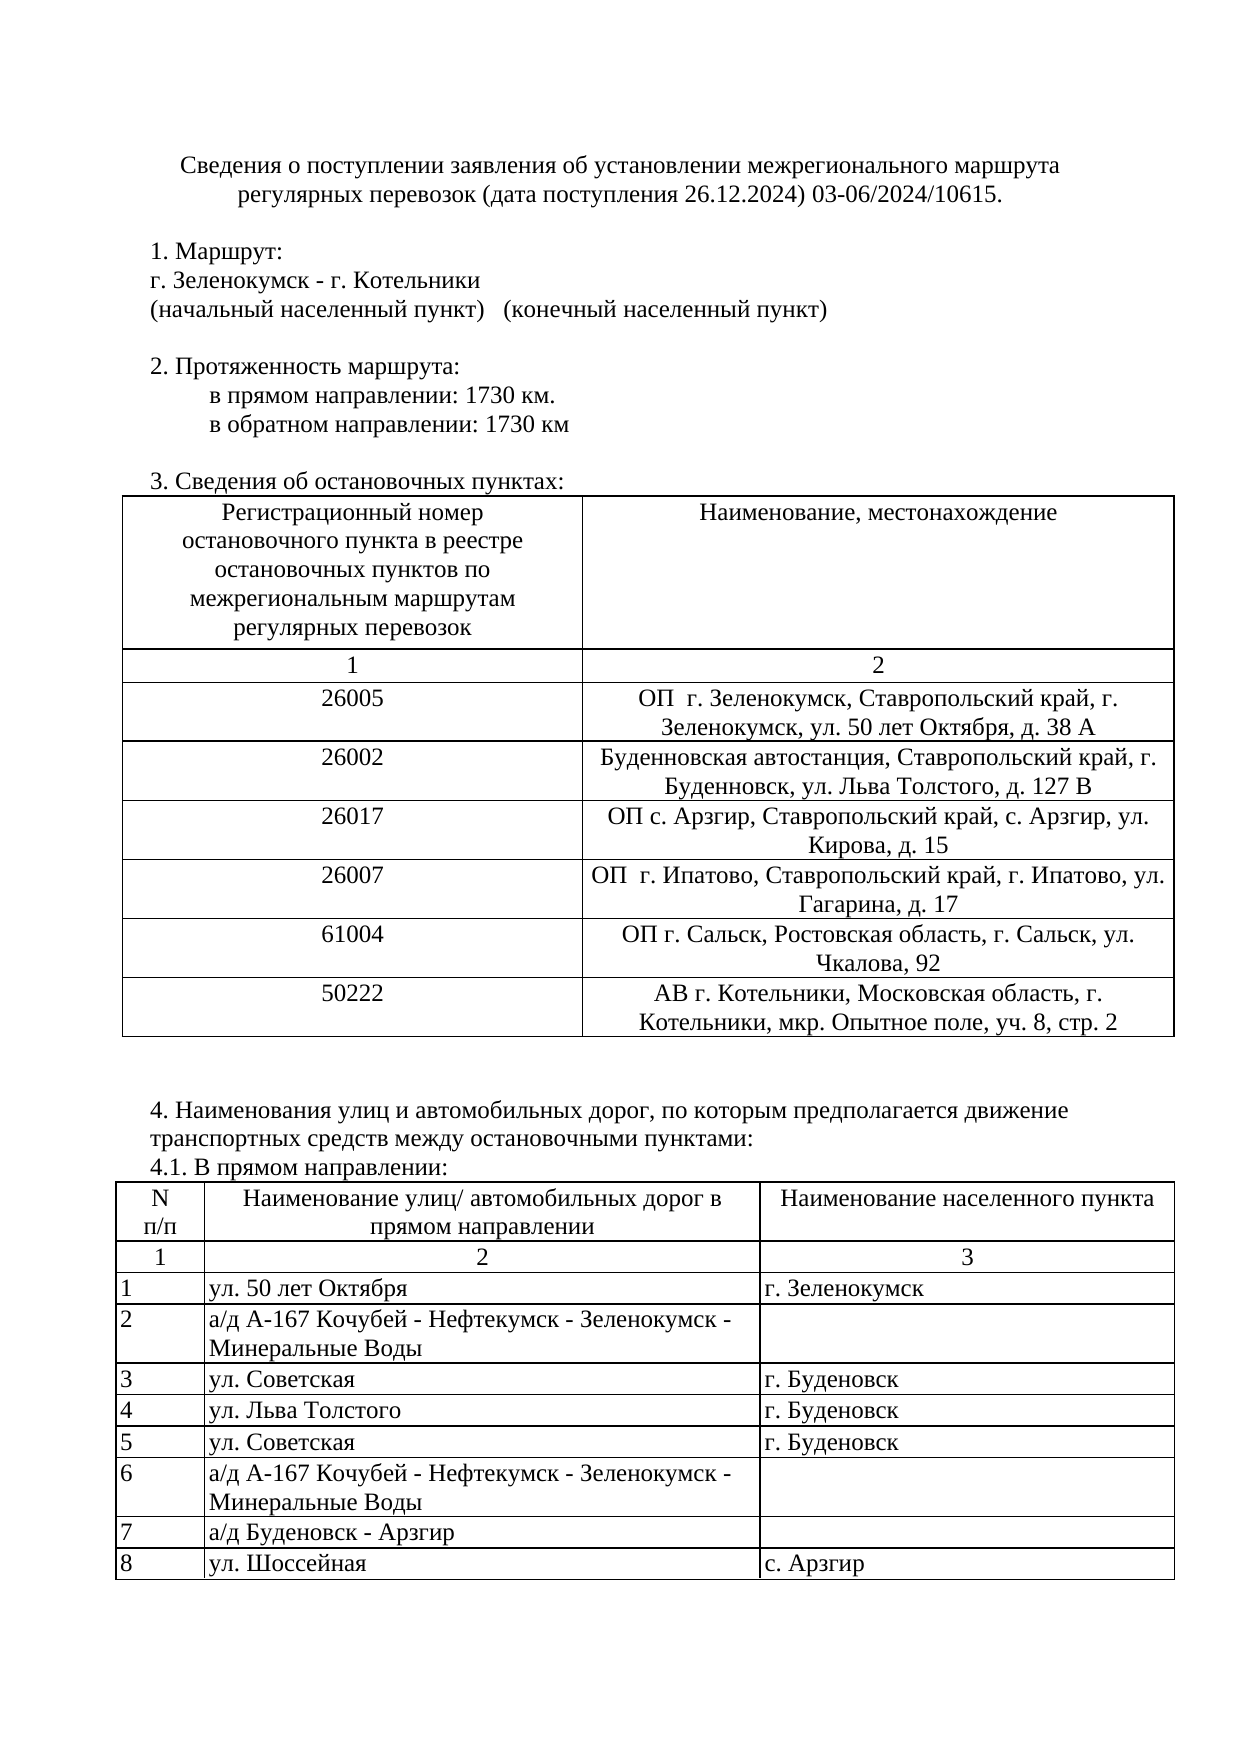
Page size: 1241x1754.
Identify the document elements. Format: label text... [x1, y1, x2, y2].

table_cell 1 [123, 650, 582, 681]
table_cell 8 [117, 1549, 204, 1578]
table_cell ОП г. Сальск, Ростовская область, г. Сальск, ул. Чкалова, 92 [583, 919, 1173, 977]
table_cell с. Арзгир [761, 1549, 1174, 1578]
text в обратном направлении: 1730 км [150, 409, 1090, 437]
table_cell ул. 50 лет Октября [205, 1273, 759, 1303]
table_cell 3 [117, 1364, 204, 1393]
table_cell 6 [117, 1458, 204, 1516]
table_cell ул. Шоссейная [205, 1549, 759, 1578]
text в прямом направлении: 1730 км. [150, 380, 1090, 409]
table_header Регистрационный номер остановочного пункта в реестре остановочных пунктов по межрегиональным маршрутам регулярных перевозок [123, 497, 582, 648]
table_cell [761, 1305, 1174, 1362]
table_cell ул. Льва Толстого [205, 1395, 759, 1425]
table_cell а/д Буденовск - Арзгир [205, 1517, 759, 1547]
table_cell а/д А-167 Кочубей - Нефтекумск - Зеленокумск - Минеральные Воды [205, 1305, 759, 1362]
table_cell 1 [117, 1273, 204, 1303]
table_cell Буденновская автостанция, Ставропольский край, г. Буденновск, ул. Льва Толстого, д. 127 В [583, 742, 1173, 799]
table_cell 7 [117, 1517, 204, 1547]
table_cell ул. Советская [205, 1364, 759, 1393]
text 4.1. В прямом направлении: [150, 1152, 1090, 1181]
table_cell 50222 [123, 978, 582, 1036]
table_cell ОП г. Зеленокумск, Ставропольский край, г. Зеленокумск, ул. 50 лет Октября, д. 38 А [583, 683, 1173, 740]
table_cell г. Буденовск [761, 1364, 1174, 1393]
table_cell г. Зеленокумск [761, 1273, 1174, 1303]
text г. Зеленокумск - г. Котельники [150, 265, 1090, 294]
table_cell г. Буденовск [761, 1395, 1174, 1425]
table_cell а/д А-167 Кочубей - Нефтекумск - Зеленокумск - Минеральные Воды [205, 1458, 759, 1516]
text 4. Наименования улиц и автомобильных дорог, по которым предполагается движение транспортных средств между остановочными пунктами: [150, 1095, 1090, 1152]
table_cell ОП с. Арзгир, Ставропольский край, с. Арзгир, ул. Кирова, д. 15 [583, 801, 1173, 858]
table_header Наименование населенного пункта [761, 1183, 1174, 1240]
table_cell 2 [583, 650, 1173, 681]
table_cell ОП г. Ипатово, Ставропольский край, г. Ипатово, ул. Гагарина, д. 17 [583, 860, 1173, 918]
text 2. Протяженность маршрута: [150, 351, 1090, 380]
table_cell 2 [205, 1242, 759, 1272]
table_cell 26017 [123, 801, 582, 858]
table_cell ул. Советская [205, 1427, 759, 1456]
text 1. Маршрут: [150, 236, 1090, 265]
text (начальный населенный пункт) (конечный населенный пункт) [150, 294, 1090, 322]
table_cell 4 [117, 1395, 204, 1425]
table_header Наименование улиц/ автомобильных дорог в прямом направлении [205, 1183, 759, 1240]
table_header N п/п [117, 1183, 204, 1240]
table_header Наименование, местонахождение [583, 497, 1173, 648]
table_cell [761, 1517, 1174, 1547]
table_cell 3 [761, 1242, 1174, 1272]
table_cell 26002 [123, 742, 582, 799]
table_cell АВ г. Котельники, Московская область, г. Котельники, мкр. Опытное поле, уч. 8, стр. 2 [583, 978, 1173, 1036]
table_cell 26007 [123, 860, 582, 918]
text 3. Сведения об остановочных пунктах: [150, 466, 1090, 495]
table_cell 2 [117, 1305, 204, 1362]
table_cell 61004 [123, 919, 582, 977]
table_cell [761, 1458, 1174, 1516]
text Сведения о поступлении заявления об установлении межрегионального маршрута регулярных перевозок (дата поступления 26.12.2024) 03-06/2024/10615. [150, 150, 1090, 207]
table_cell 1 [117, 1242, 204, 1272]
table_cell 5 [117, 1427, 204, 1456]
table_cell 26005 [123, 683, 582, 740]
table_cell г. Буденовск [761, 1427, 1174, 1456]
